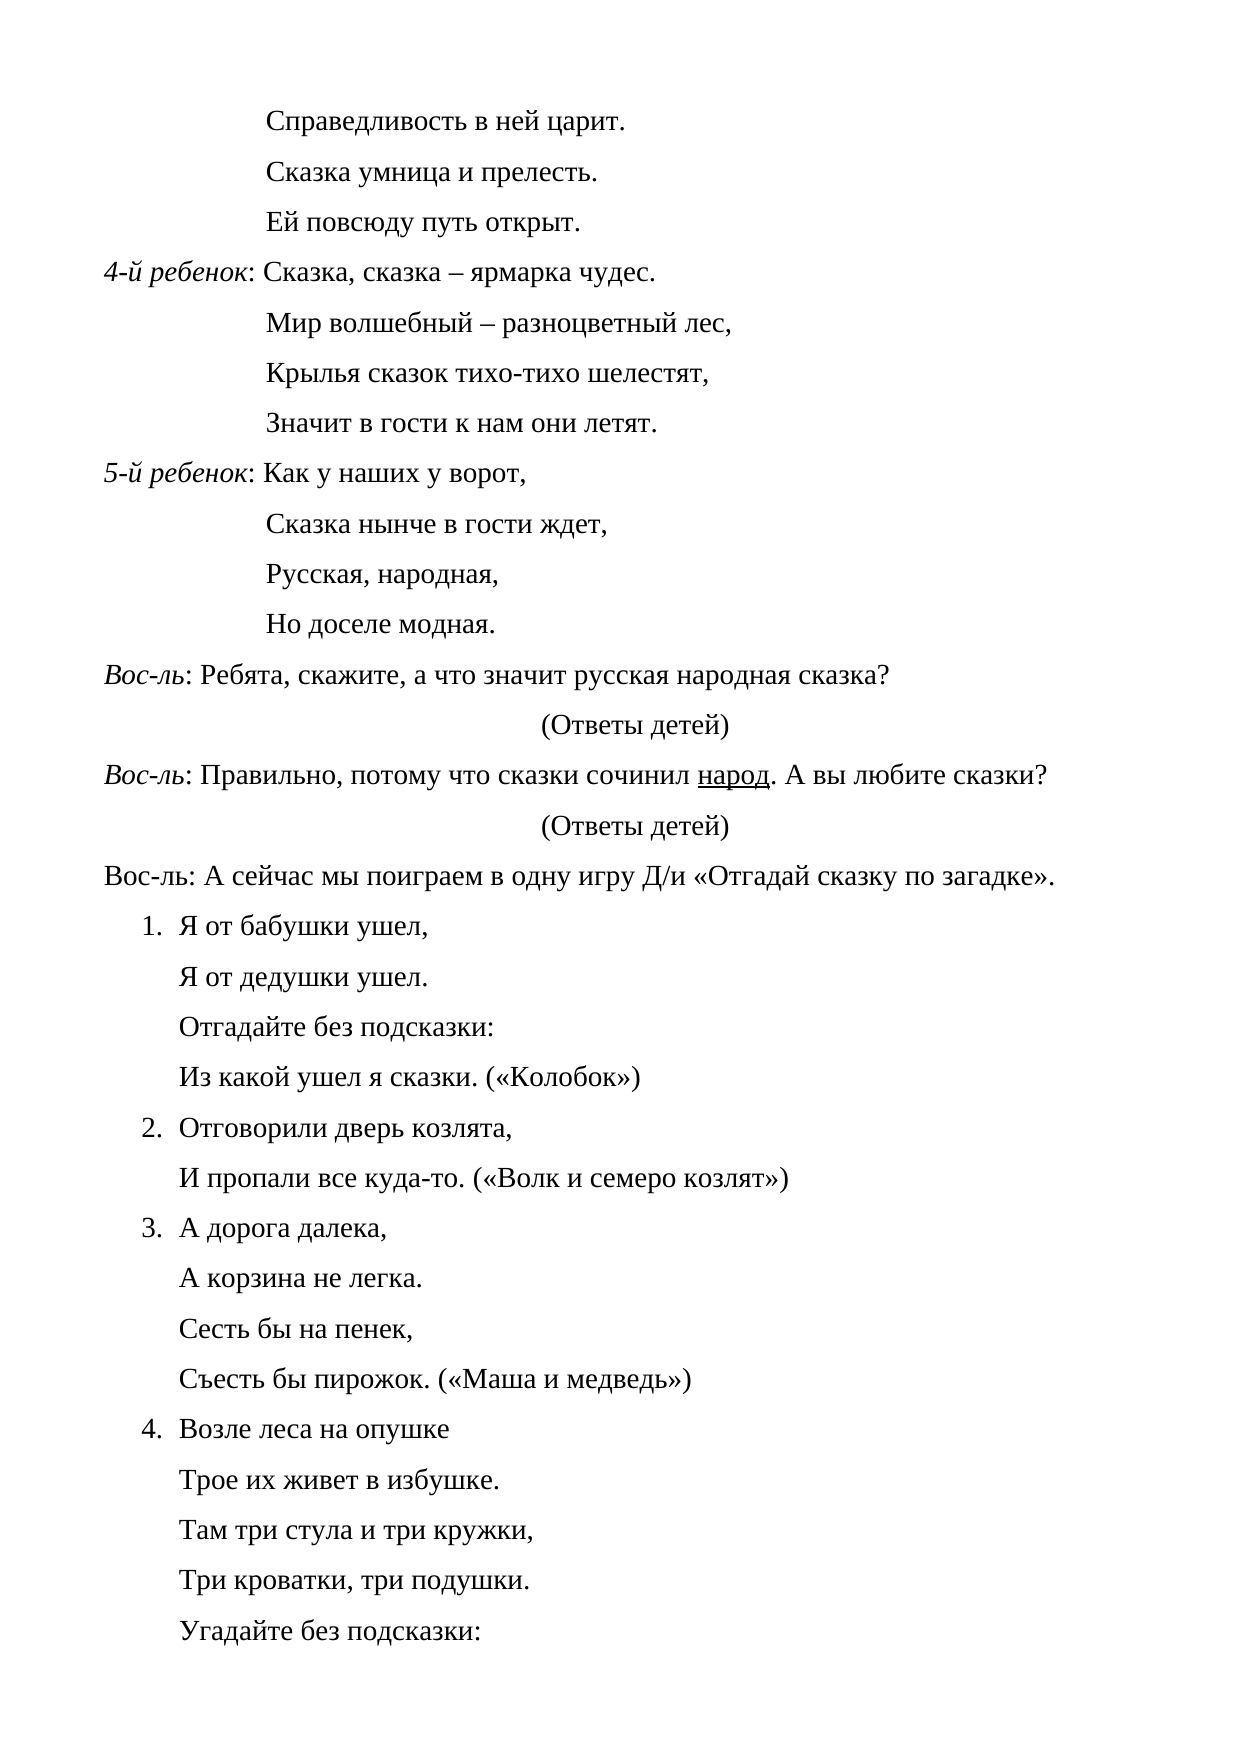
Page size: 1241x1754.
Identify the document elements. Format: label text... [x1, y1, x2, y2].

list Я от дедушки ушел. [178, 959, 1167, 992]
text Сказка нынче в гости ждет, [103, 506, 1167, 539]
list Возле леса на опушке [141, 1412, 1167, 1445]
text Справедливость в ней царит. [103, 103, 1167, 137]
list Из какой ушел я сказки. («Колобок») [178, 1059, 1167, 1093]
list Съесть бы пирожок. («Маша и медведь») [178, 1361, 1167, 1395]
text Но доселе модная. [103, 607, 1167, 640]
text Значит в гости к нам они летят. [103, 405, 1167, 439]
list Я от бабушки ушел, [141, 908, 1167, 942]
text Сказка умница и прелесть. [103, 154, 1167, 187]
text (Ответы детей) [103, 707, 1167, 741]
list Угадайте без подсказки: [178, 1613, 1167, 1646]
text (Ответы детей) [103, 808, 1167, 841]
text Вос-ль: Правильно, потому что сказки сочинил народ. А вы любите сказки? [103, 757, 1167, 791]
text Мир волшебный – разноцветный лес, [103, 305, 1167, 338]
text Крылья сказок тихо-тихо шелестят, [103, 355, 1167, 388]
list Отгадайте без подсказки: [178, 1009, 1167, 1043]
list Трое их живет в избушке. [178, 1462, 1167, 1495]
text Вос-ль: А сейчас мы поиграем в одну игру Д/и «Отгадай сказку по загадке». [103, 858, 1167, 892]
text Русская, народная, [103, 556, 1167, 590]
list И пропали все куда-то. («Волк и семеро козлят») [178, 1160, 1167, 1193]
list А дорога далека, [141, 1210, 1167, 1244]
list Сесть бы на пенек, [178, 1311, 1167, 1344]
text Вос-ль: Ребята, скажите, а что значит русская народная сказка? [103, 657, 1167, 690]
list А корзина не легка. [178, 1261, 1167, 1294]
list Там три стула и три кружки, [178, 1512, 1167, 1546]
text Ей повсюду путь открыт. [103, 204, 1167, 238]
text 5-й ребенок: Как у наших у ворот, [103, 456, 1167, 489]
text 4-й ребенок: Сказка, сказка – ярмарка чудес. [103, 254, 1167, 288]
list Отговорили дверь козлята, [141, 1110, 1167, 1143]
list Три кроватки, три подушки. [178, 1562, 1167, 1596]
